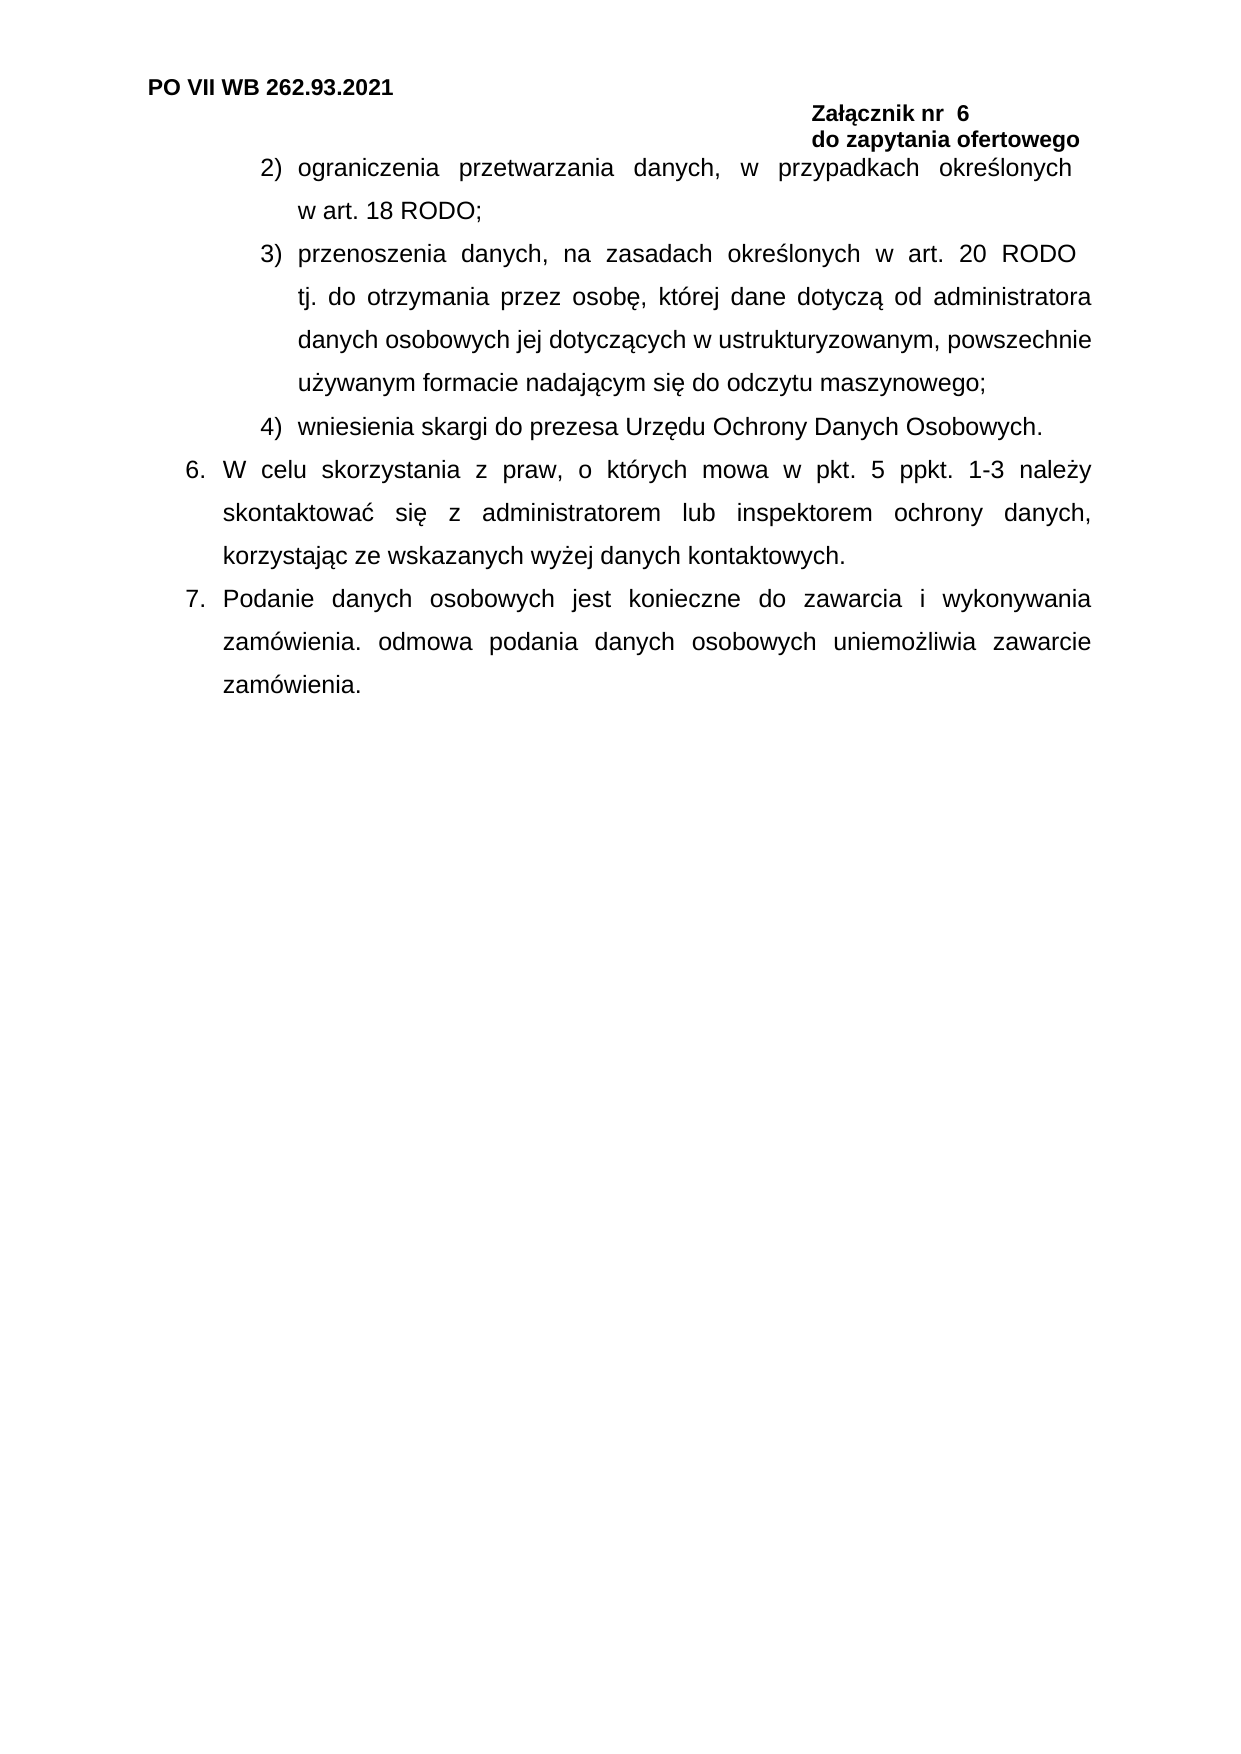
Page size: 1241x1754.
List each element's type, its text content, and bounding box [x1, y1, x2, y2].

list przenoszenia danych, na zasadach określonych w art. 20 RODO tj. do otrzymania przez osobę, której dane dotyczą od administratora danych osobowych jej dotyczących w ustrukturyzowanym, powszechnie używanym formacie nadającym się do odczytu maszynowego; [260, 239, 1093, 397]
list Podanie danych osobowych jest konieczne do zawarcia i wykonywania zamówienia. odmowa podania danych osobowych uniemożliwia zawarcie zamówienia. [185, 584, 1093, 699]
list W celu skorzystania z praw, o których mowa w pkt. 5 ppkt. 1-3 należy skontaktować się z administratorem lub inspektorem ochrony danych, korzystając ze wskazanych wyżej danych kontaktowych. [185, 455, 1093, 570]
list ograniczenia przetwarzania danych, w przypadkach określonych w art. 18 RODO; [260, 153, 1093, 225]
list wniesienia skargi do prezesa Urzędu Ochrony Danych Osobowych. [260, 412, 1093, 440]
